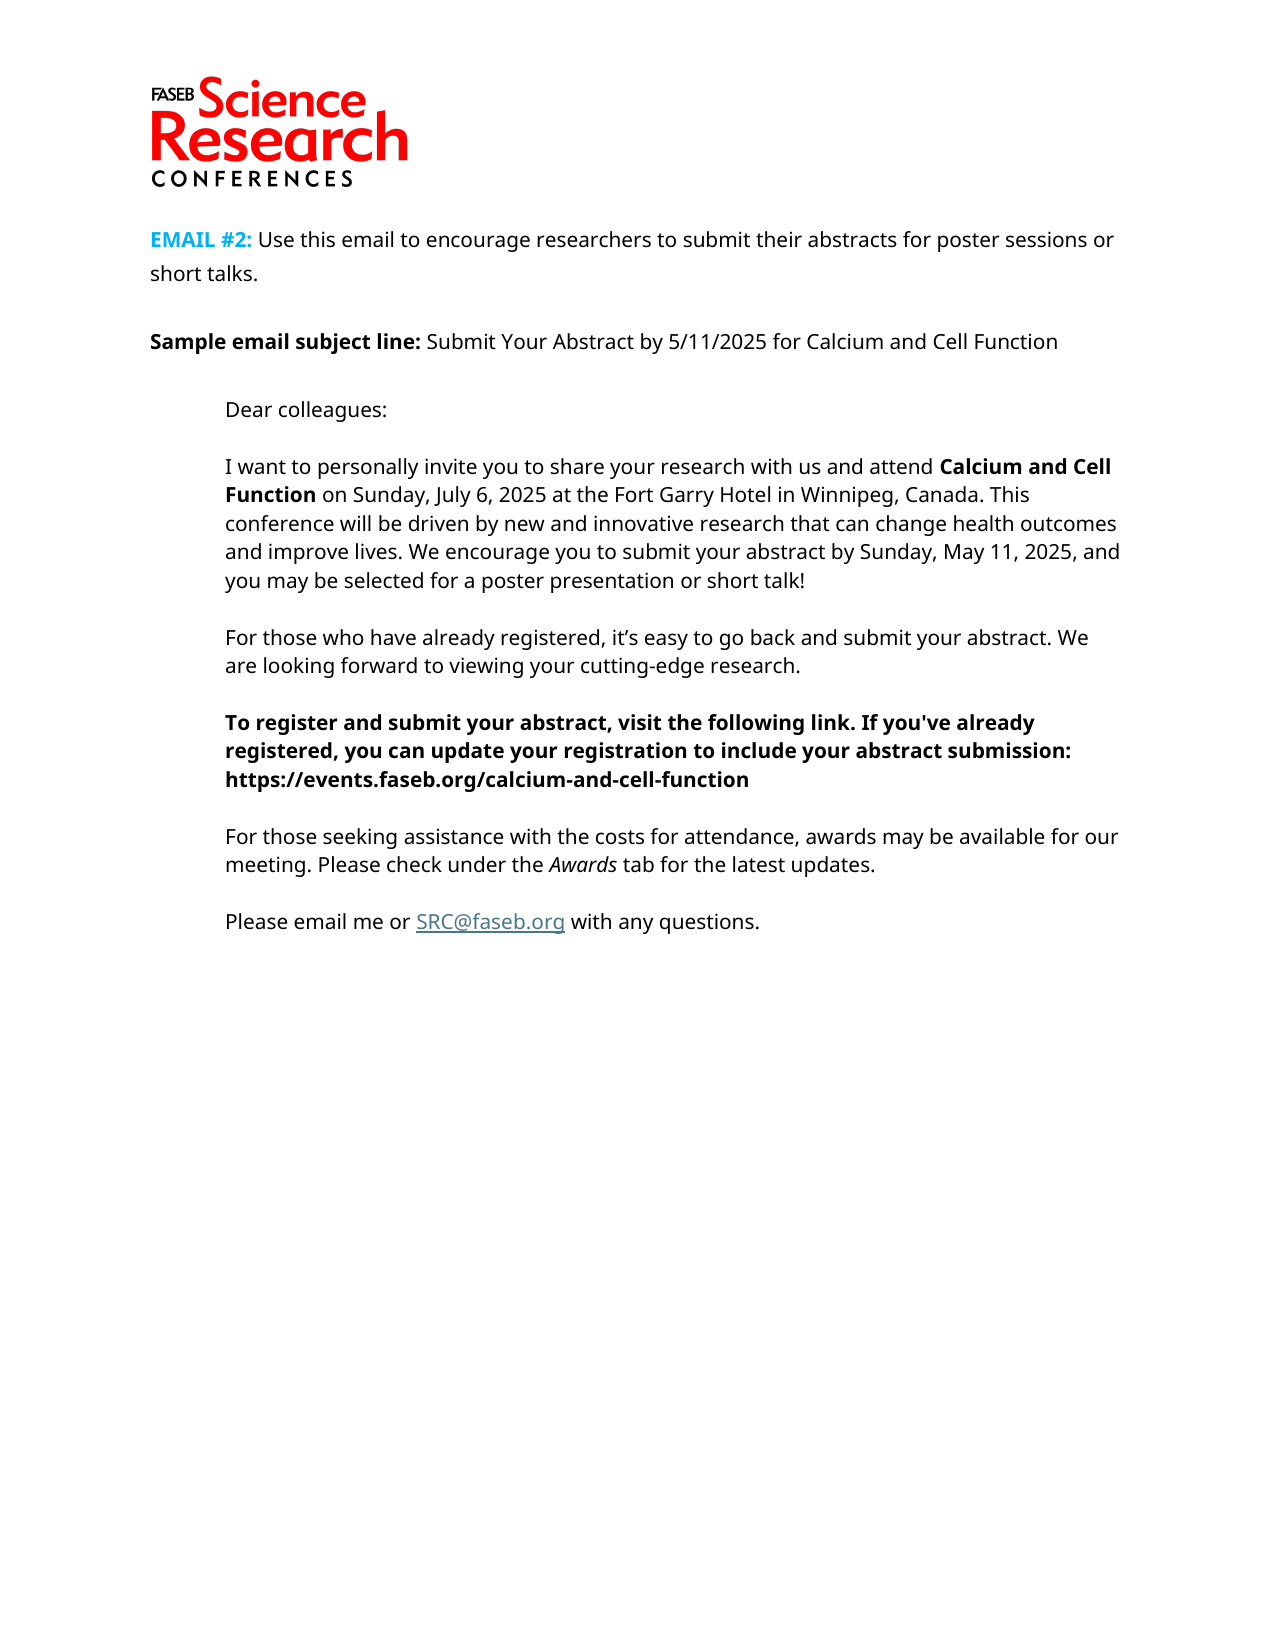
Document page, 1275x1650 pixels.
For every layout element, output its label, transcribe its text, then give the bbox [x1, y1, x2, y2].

text To register and submit your abstract, visit the following link. If you've already registered, you can update your registration to include your abstract submission: https://events.faseb.org/calcium-and-cell-function [225, 708, 1125, 793]
text Please email me or SRC@faseb.org with any questions. [225, 907, 1125, 936]
text For those seeking assistance with the costs for attendance, awards may be available for our meeting. Please check under the Awards tab for the latest updates. [225, 822, 1125, 879]
text Dear colleagues: [225, 395, 1125, 424]
text For those who have already registered, it’s easy to go back and submit your abstract. We are looking forward to viewing your cutting-edge research. [225, 623, 1125, 680]
picture [150, 75, 408, 189]
text Sample email subject line: Submit Your Abstract by 5/11/2025 for Calcium and Cell Function [150, 327, 1125, 356]
text I want to personally invite you to share your research with us and attend Calcium and Cell Function on Sunday, July 6, 2025 at the Fort Garry Hotel in Winnipeg, Canada. This conference will be driven by new and innovative research that can change health outcomes and improve lives. We encourage you to submit your abstract by Sunday, May 11, 2025, and you may be selected for a poster presentation or short talk! [225, 452, 1125, 594]
text EMAIL #2: Use this email to encourage researchers to submit their abstracts for poster sessions or short talks. [150, 225, 1125, 287]
